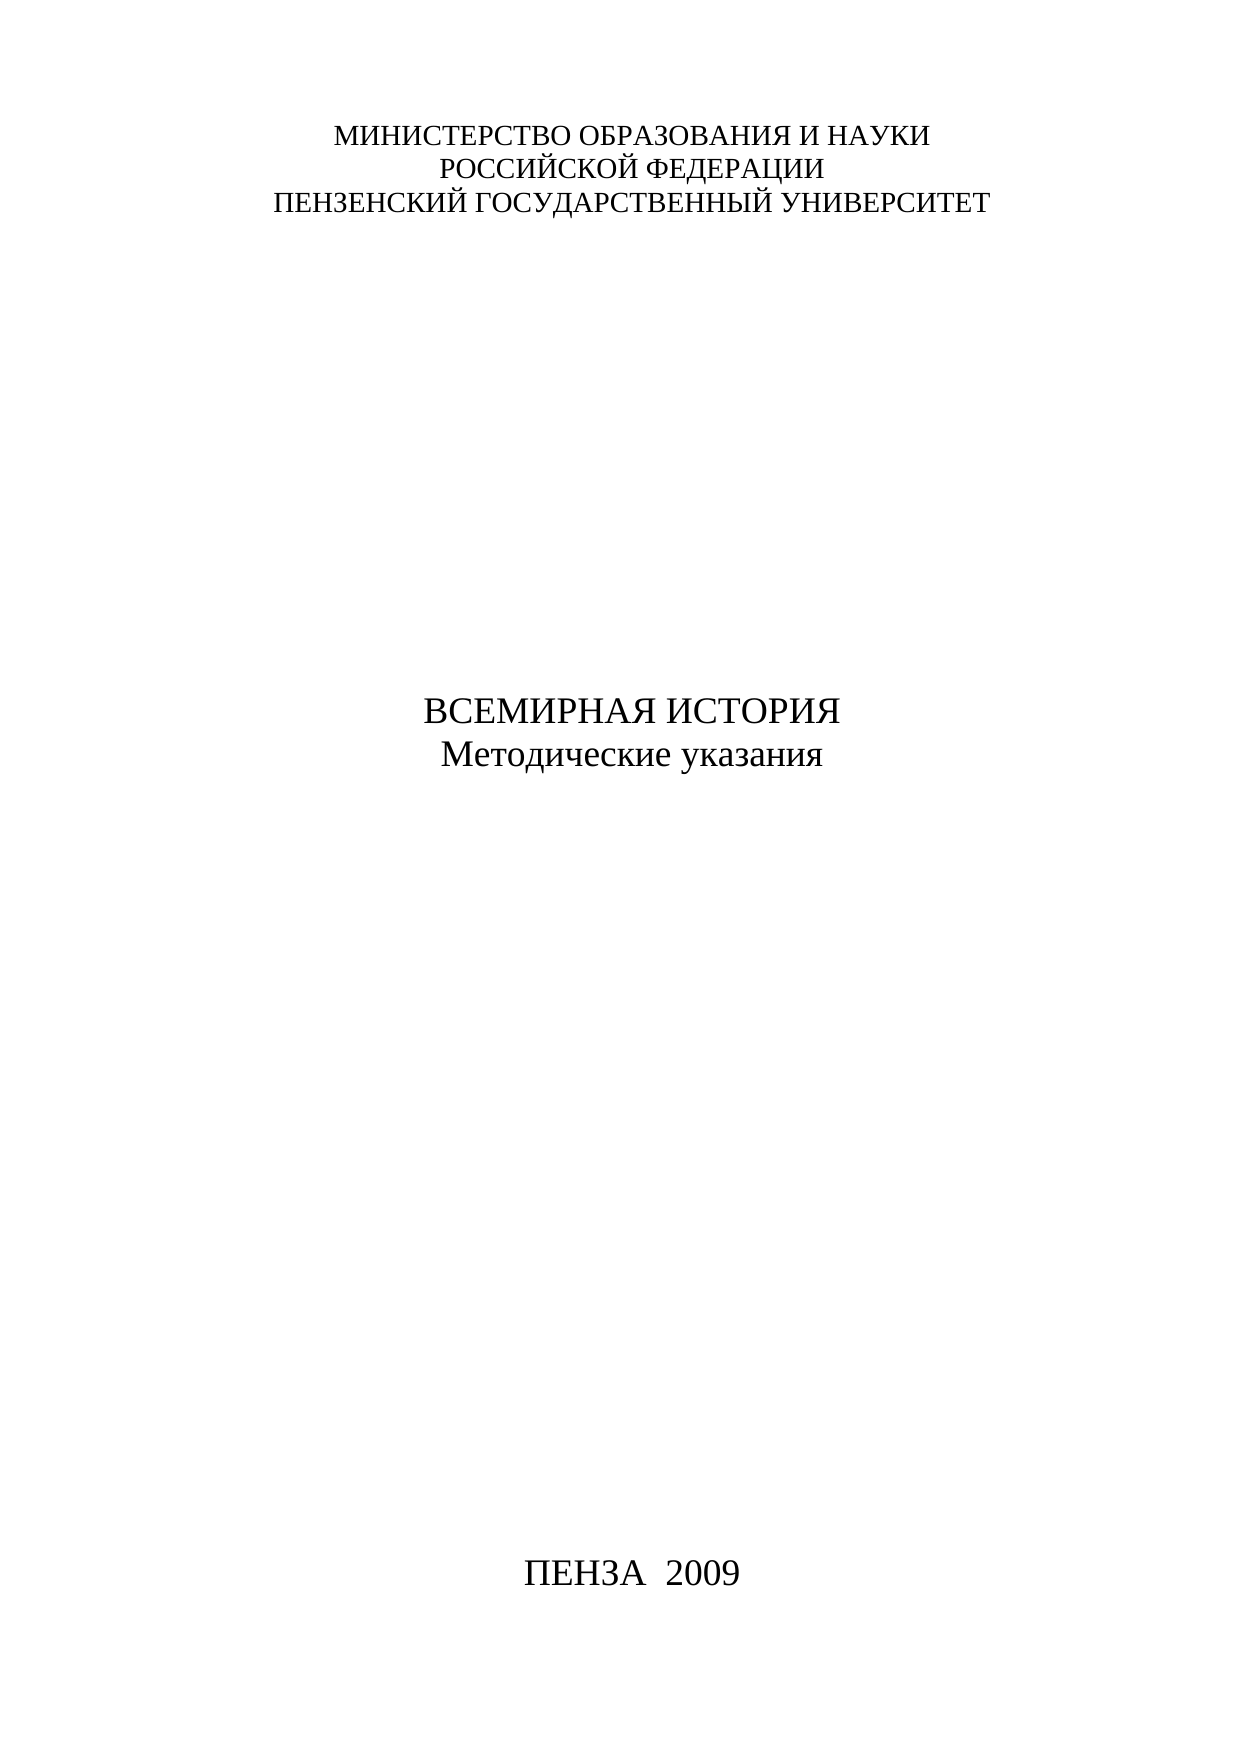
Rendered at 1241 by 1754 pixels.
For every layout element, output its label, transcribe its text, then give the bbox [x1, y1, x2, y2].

text РОССИЙСКОЙ ФЕДЕРАЦИИ [112, 152, 1152, 185]
text МИНИСТЕРСТВО ОБРАЗОВАНИЯ И НАУКИ [112, 118, 1152, 152]
text Методические указания [112, 731, 1152, 774]
text ПЕНЗА 2009 [112, 1551, 1152, 1594]
text ПЕНЗЕНСКИЙ ГОСУДАРСТВЕННЫЙ УНИВЕРСИТЕТ [112, 185, 1152, 219]
text ВСЕМИРНАЯ ИСТОРИЯ [112, 688, 1152, 731]
